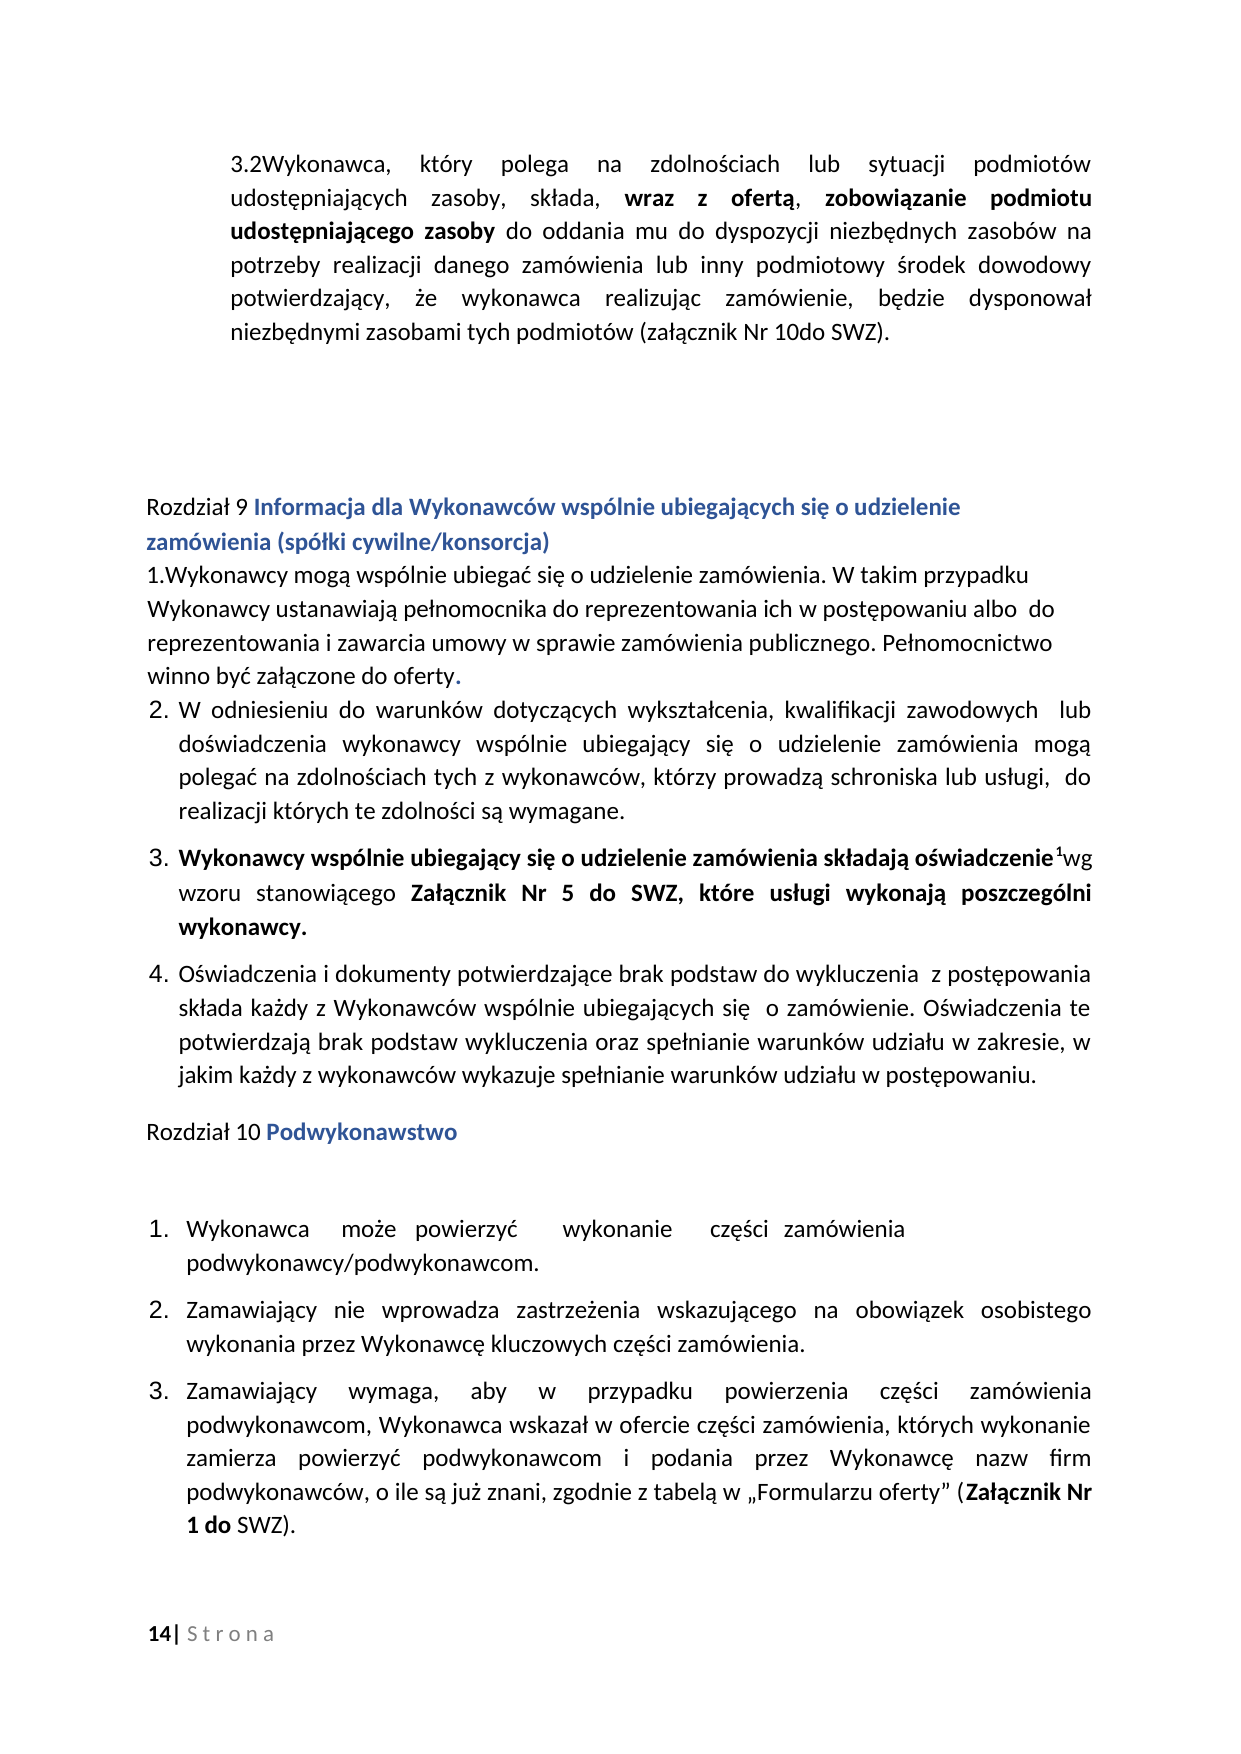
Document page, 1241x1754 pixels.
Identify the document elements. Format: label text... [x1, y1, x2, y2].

list Oświadczenia i dokumenty potwierdzające brak podstaw do wykluczenia z postępowania składa każdy z Wykonawców wspólnie ubiegających się o zamówienie. Oświadczenia te potwierdzają brak podstaw wykluczenia oraz spełnianie warunków udziału w zakresie, w jakim każdy z wykonawców wykazuje spełnianie warunków udziału w postępowaniu. [149, 959, 1092, 1090]
list W odniesieniu do warunków dotyczących wykształcenia, kwalifikacji zawodowych lub doświadczenia wykonawcy wspólnie ubiegający się o udzielenie zamówienia mogą polegać na zdolnościach tych z wykonawców, którzy prowadzą schroniska lub usługi, do realizacji których te zdolności są wymagane. [149, 694, 1092, 826]
list Zamawiający wymaga, aby w przypadku powierzenia części zamówienia podwykonawcom, Wykonawca wskazał w ofercie części zamówienia, których wykonanie zamierza powierzyć podwykonawcom i podania przez Wykonawcę nazw firm podwykonawców, o ile są już znani, zgodnie z tabelą w „Formularzu oferty” (Załącznik Nr 1 do SWZ). [149, 1375, 1092, 1540]
subtitle zamówienia (spółki cywilne/konsorcja) [146, 526, 1092, 556]
subtitle Rozdział 9 Informacja dla Wykonawców wspólnie ubiegających się o udzielenie [146, 492, 1092, 522]
subtitle Rozdział 10 Podwykonawstwo [146, 1116, 1092, 1147]
text 3.2Wykonawca, który polega na zdolnościach lub sytuacji podmiotów udostępniających zasoby, składa, wraz z ofertą, zobowiązanie podmiotu udostępniającego zasoby do oddania mu do dyspozycji niezbędnych zasobów na potrzeby realizacji danego zamówienia lub inny podmiotowy środek dowodowy potwierdzający, że wykonawca realizując zamówienie, będzie dysponował niezbędnymi zasobami tych podmiotów (załącznik Nr 10do SWZ). [230, 148, 1092, 347]
list Wykonawca może powierzyć wykonanie części zamówienia podwykonawcy/podwykonawcom. [149, 1213, 1092, 1278]
list Wykonawcy wspólnie ubiegający się o udzielenie zamówienia składają oświadczenie1wg wzoru stanowiącego Załącznik Nr 5 do SWZ, które usługi wykonają poszczególni wykonawcy. [149, 842, 1092, 942]
subtitle 1.Wykonawcy mogą wspólnie ubiegać się o udzielenie zamówienia. W takim przypadku Wykonawcy ustanawiają pełnomocnika do reprezentowania ich w postępowaniu albo do reprezentowania i zawarcia umowy w sprawie zamówienia publicznego. Pełnomocnictwo winno być załączone do oferty. [146, 560, 1092, 691]
list Zamawiający nie wprowadza zastrzeżenia wskazującego na obowiązek osobistego wykonania przez Wykonawcę kluczowych części zamówienia. [149, 1295, 1092, 1359]
